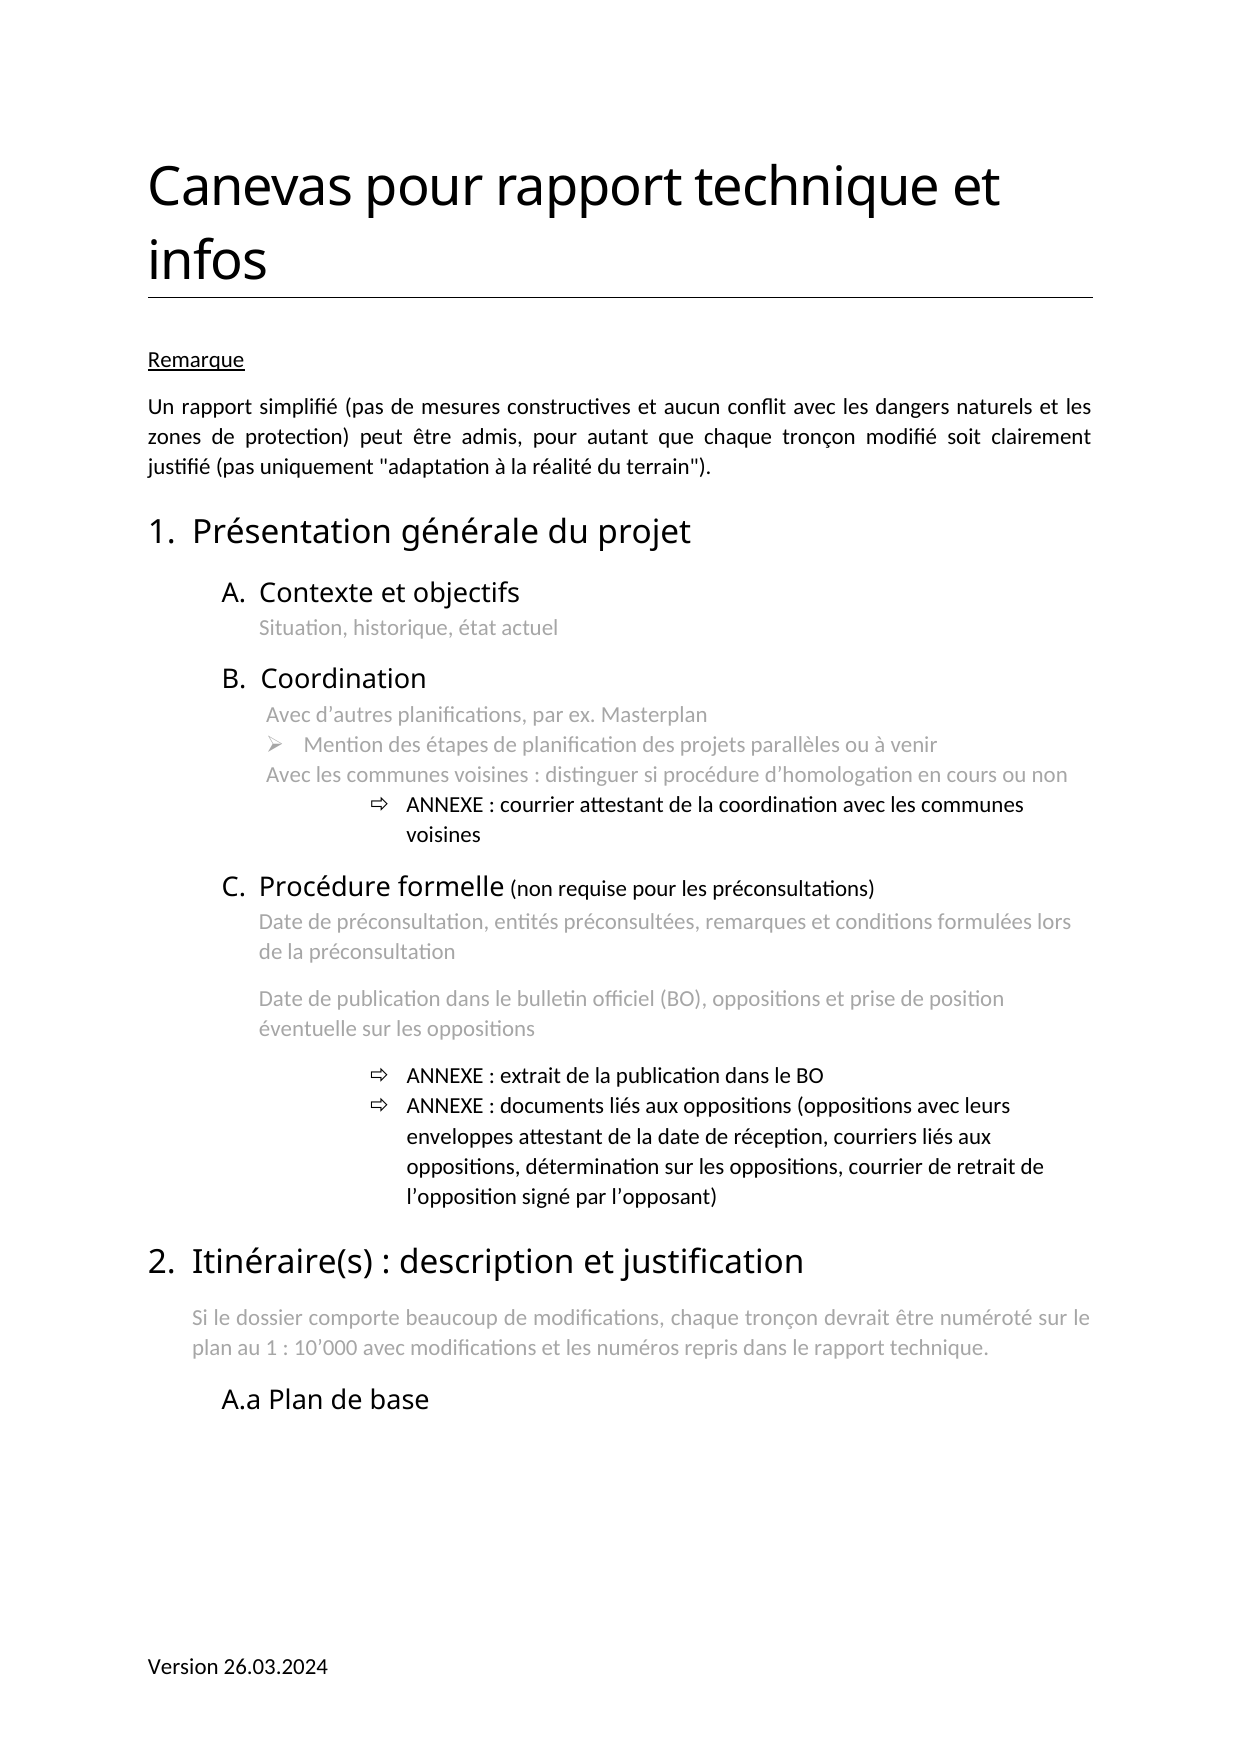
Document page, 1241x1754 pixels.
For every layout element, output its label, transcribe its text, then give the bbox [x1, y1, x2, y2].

text Situation, historique, état actuel [185, 613, 1093, 641]
list ANNEXE : courrier attestant de la coordination avec les communes voisines [369, 790, 1093, 848]
subtitle B. Coordination [148, 660, 1093, 697]
text Si le dossier comporte beaucoup de modifications, chaque tronçon devrait être numéroté sur le plan au 1 : 10’000 avec modifications et les numéros repris dans le rapport technique. [192, 1303, 1093, 1361]
subtitle Contexte et objectifs [221, 573, 1093, 610]
text Un rapport simplifié (pas de mesures constructives et aucun conflit avec les dangers naturels et les zones de protection) peut être admis, pour autant que chaque tronçon modifié soit clairement justifié (pas uniquement "adaptation à la réalité du terrain"). [148, 392, 1093, 480]
subtitle Itinéraire(s) : description et justification [148, 1237, 1093, 1283]
list Procédure formelle (non requise pour les préconsultations) [221, 867, 1093, 904]
title Canevas pour rapport technique et infos [148, 148, 1093, 297]
list Mention des étapes de planification des projets parallèles ou à venir [266, 730, 1093, 758]
subtitle A.a Plan de base [148, 1380, 1093, 1417]
text Date de publication dans le bulletin officiel (BO), oppositions et prise de position éventuelle sur les oppositions [259, 984, 1093, 1042]
text Remarque [148, 345, 1093, 373]
text Avec d’autres planifications, par ex. Masterplan [221, 700, 1093, 728]
text Avec les communes voisines : distinguer si procédure d’homologation en cours ou non [221, 760, 1093, 788]
subtitle Présentation générale du projet [148, 508, 1093, 553]
text Date de préconsultation, entités préconsultées, remarques et conditions formulées lors de la préconsultation [259, 907, 1093, 965]
list ANNEXE : extrait de la publication dans le BO [369, 1061, 1093, 1089]
list ANNEXE : documents liés aux oppositions (oppositions avec leurs enveloppes attestant de la date de réception, courriers liés aux oppositions, détermination sur les oppositions, courrier de retrait de l’opposition signé par l’opposant) [369, 1092, 1093, 1210]
